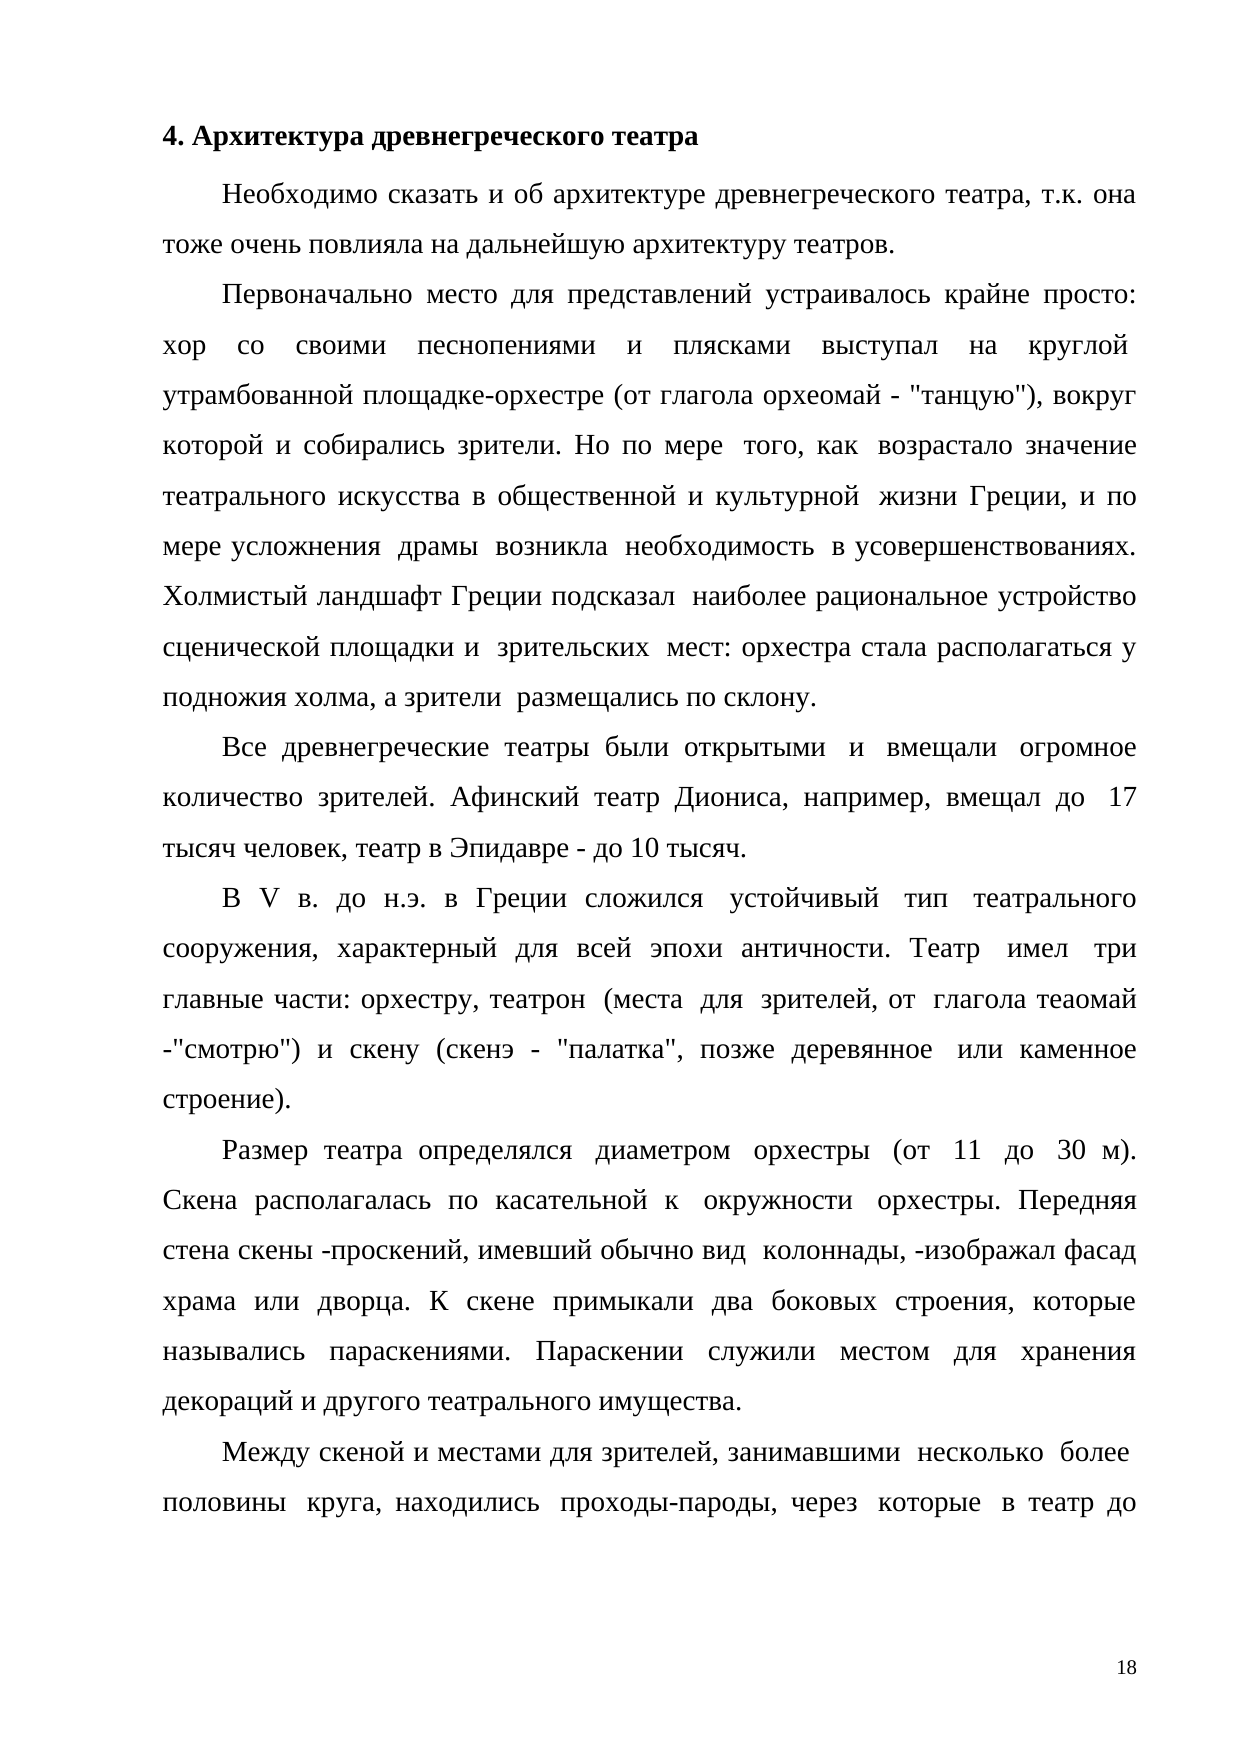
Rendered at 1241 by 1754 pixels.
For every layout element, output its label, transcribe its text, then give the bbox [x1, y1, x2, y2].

text Необходимо сказать и об архитектуре древнегреческого театра, т.к. она тоже очень повлияла на дальнейшую архитектуру театров. [162, 176, 1137, 260]
text Размер театра определялся диаметром орхестры (от 11 до ). Скена располагалась по касательной к окружности орхестры. Передняя стена скены -проскений, имевший обычно вид колоннады, -изображал фасад храма или дворца. К скене примыкали два боковых строения, которые назывались параскениями. Параскении служили местом для хранения декораций и другого театрального имущества. [162, 1132, 1137, 1417]
text Все древнегреческие театры были открытыми и вмещали огромное количество зрителей. Афинский театр Диониса, например, вмещал до 17 тысяч человек, театр в Эпидавре - до 10 тысяч. [162, 729, 1137, 863]
text Первоначально место для представлений устраивалось крайне просто: хор со своими песнопениями и плясками выступал на круглой утрамбованной площадке-орхестре (от глагола орхеомай - "танцую"), вокруг которой и собирались зрители. Но по мере того, как возрастало значение театрального искусства в общественной и культурной жизни Греции, и по мере усложнения драмы возникла необходимость в усовершенствованиях. Холмистый ландшафт Греции подсказал наиболее рациональное устройство сценической площадки и зрительских мест: орхестра стала располагаться у подножия холма, а зрители размещались по склону. [162, 276, 1137, 712]
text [162, 1434, 1137, 1517]
subtitle 4. Архитектура древнегреческого театра [162, 118, 1137, 152]
text В V в. до н.э. в Греции сложился устойчивый тип театрального сооружения, характерный для всей эпохи античности. Театр имел три главные части: орхестру, театрон (места для зрителей, от глагола теаомай -"смотрю") и скену (скенэ - "палатка", позже деревянное или каменное строение). [162, 880, 1137, 1115]
